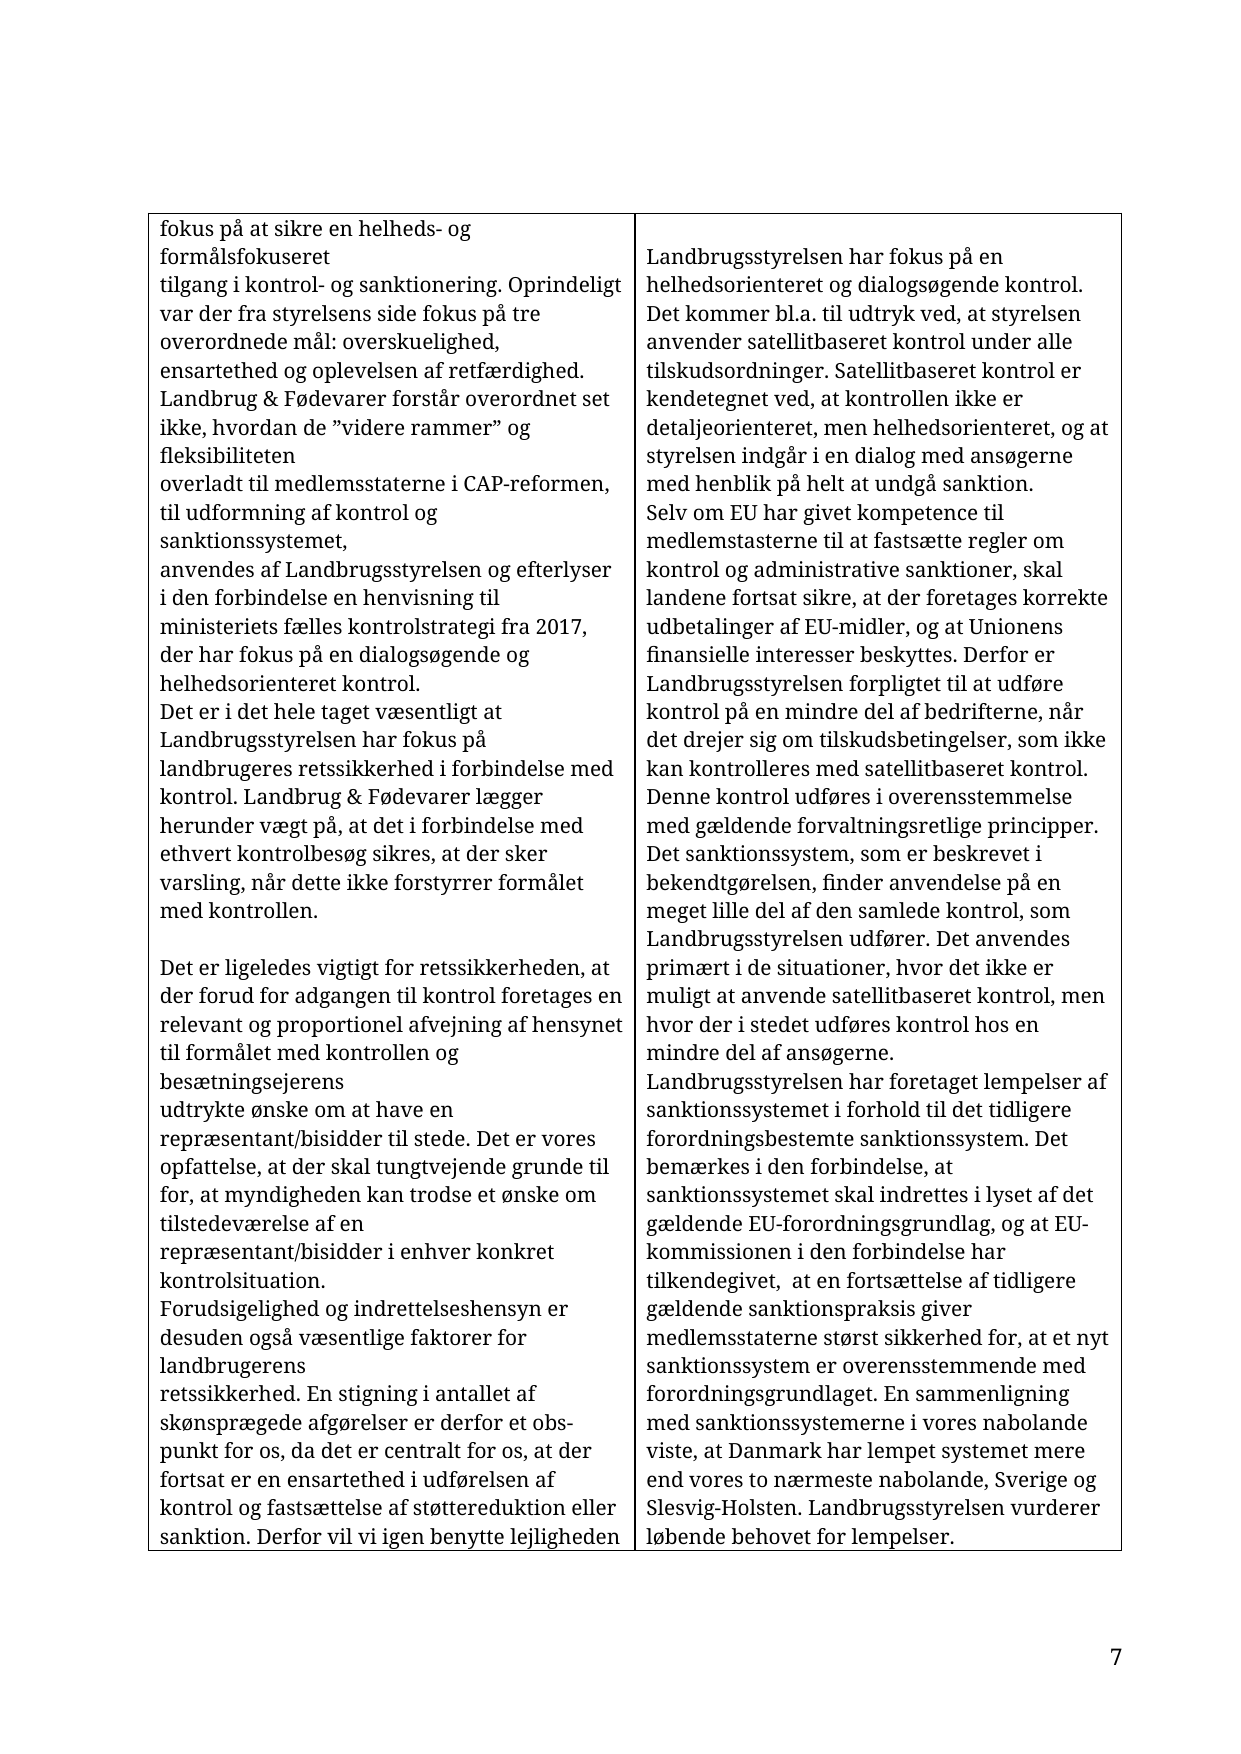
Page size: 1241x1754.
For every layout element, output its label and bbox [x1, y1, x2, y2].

table_cell [636, 214, 1121, 1550]
table_cell [149, 214, 634, 1550]
